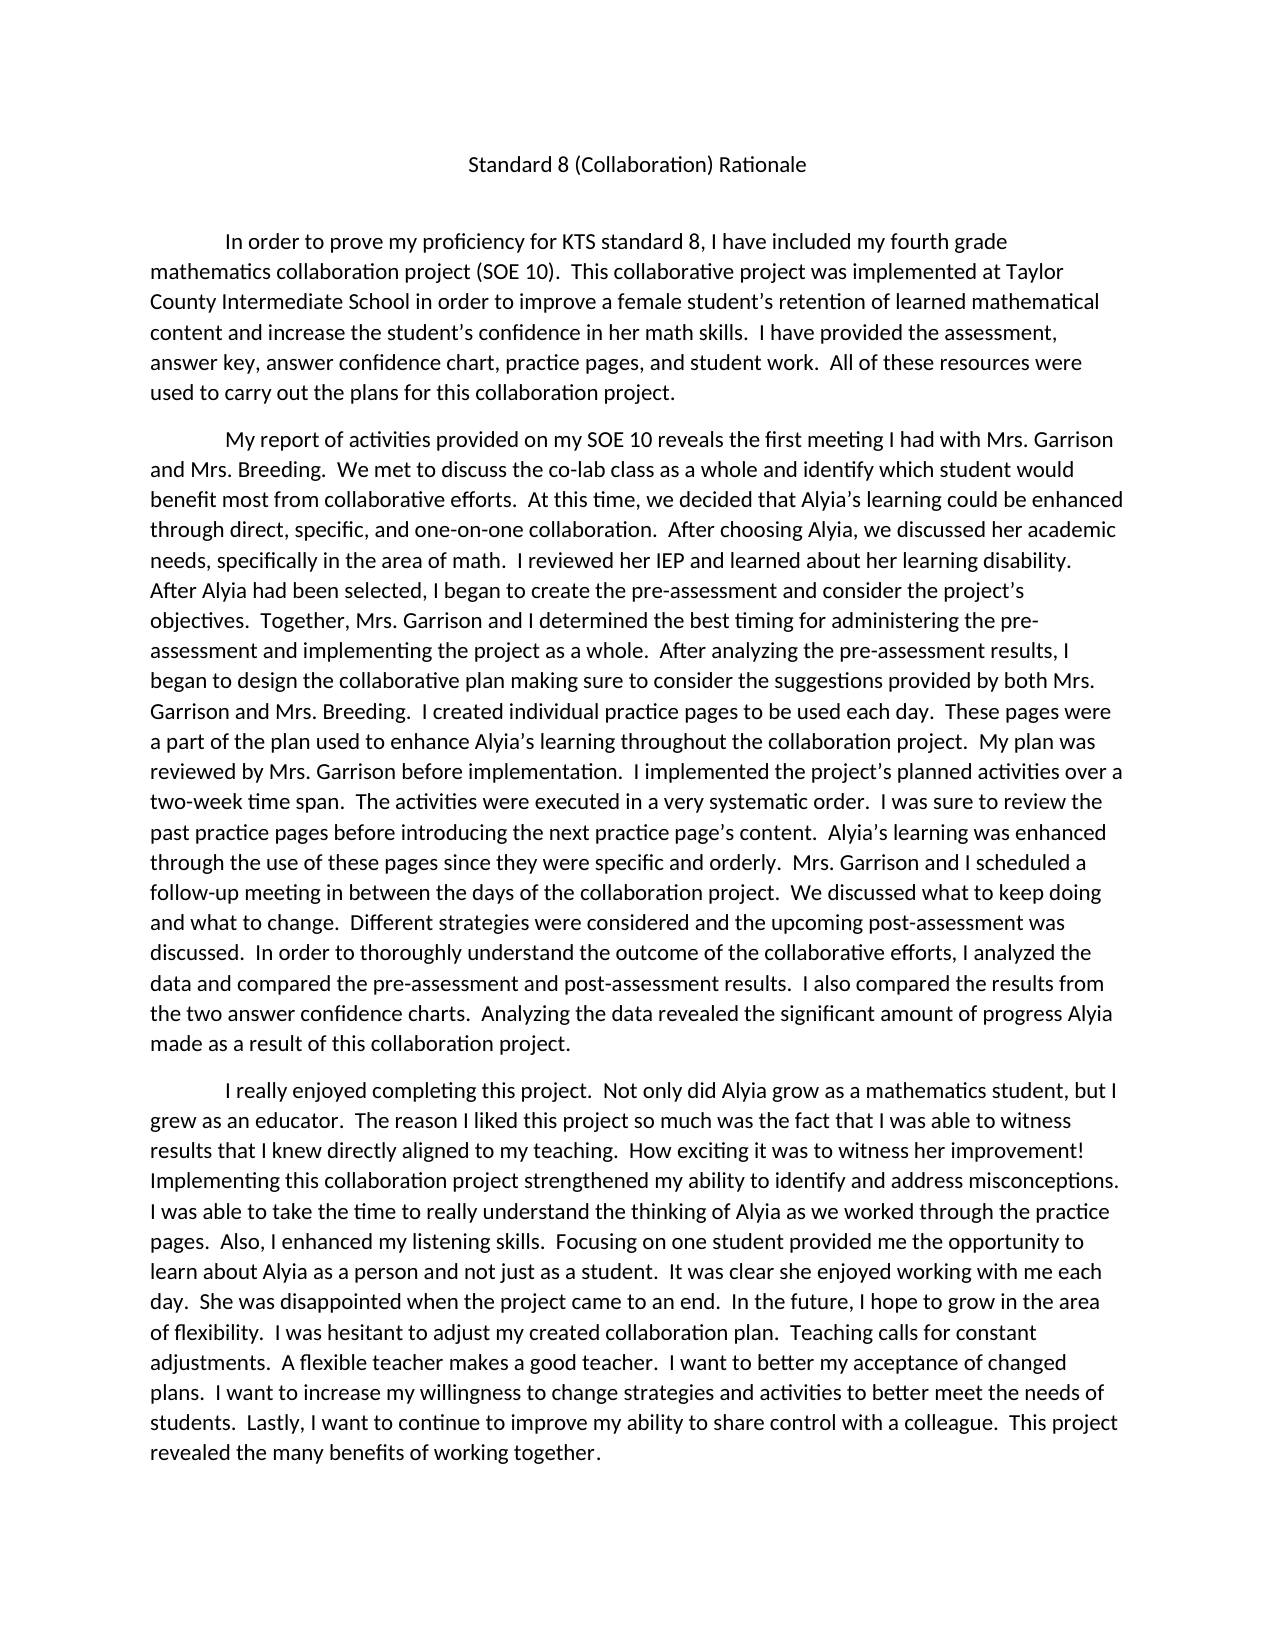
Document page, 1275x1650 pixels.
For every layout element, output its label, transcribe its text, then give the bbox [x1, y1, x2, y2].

text In order to prove my proficiency for KTS standard 8, I have included my fourth grade mathematics collaboration project (SOE 10). This collaborative project was implemented at Taylor County Intermediate School in order to improve a female student’s retention of learned mathematical content and increase the student’s confidence in her math skills. I have provided the assessment, answer key, answer confidence chart, practice pages, and student work. All of these resources were used to carry out the plans for this collaboration project. [150, 227, 1125, 406]
text Standard 8 (Collaboration) Rationale [150, 150, 1125, 178]
text My report of activities provided on my SOE 10 reveals the first meeting I had with Mrs. Garrison and Mrs. Breeding. We met to discuss the co-lab class as a whole and identify which student would benefit most from collaborative efforts. At this time, we decided that Alyia’s learning could be enhanced through direct, specific, and one-on-one collaboration. After choosing Alyia, we discussed her academic needs, specifically in the area of math. I reviewed her IEP and learned about her learning disability. After Alyia had been selected, I began to create the pre-assessment and consider the project’s objectives. Together, Mrs. Garrison and I determined the best timing for administering the pre-assessment and implementing the project as a whole. After analyzing the pre-assessment results, I began to design the collaborative plan making sure to consider the suggestions provided by both Mrs. Garrison and Mrs. Breeding. I created individual practice pages to be used each day. These pages were a part of the plan used to enhance Alyia’s learning throughout the collaboration project. My plan was reviewed by Mrs. Garrison before implementation. I implemented the project’s planned activities over a two-week time span. The activities were executed in a very systematic order. I was sure to review the past practice pages before introducing the next practice page’s content. Alyia’s learning was enhanced through the use of these pages since they were specific and orderly. Mrs. Garrison and I scheduled a follow-up meeting in between the days of the collaboration project. We discussed what to keep doing and what to change. Different strategies were considered and the upcoming post-assessment was discussed. In order to thoroughly understand the outcome of the collaborative efforts, I analyzed the data and compared the pre-assessment and post-assessment results. I also compared the results from the two answer confidence charts. Analyzing the data revealed the significant amount of progress Alyia made as a result of this collaboration project. [150, 425, 1125, 1057]
text I really enjoyed completing this project. Not only did Alyia grow as a mathematics student, but I grew as an educator. The reason I liked this project so much was the fact that I was able to witness results that I knew directly aligned to my teaching. How exciting it was to witness her improvement! Implementing this collaboration project strengthened my ability to identify and address misconceptions. I was able to take the time to really understand the thinking of Alyia as we worked through the practice pages. Also, I enhanced my listening skills. Focusing on one student provided me the opportunity to learn about Alyia as a person and not just as a student. It was clear she enjoyed working with me each day. She was disappointed when the project came to an end. In the future, I hope to grow in the area of flexibility. I was hesitant to adjust my created collaboration plan. Teaching calls for constant adjustments. A flexible teacher makes a good teacher. I want to better my acceptance of changed plans. I want to increase my willingness to change strategies and activities to better meet the needs of students. Lastly, I want to continue to improve my ability to share control with a colleague. This project revealed the many benefits of working together. [150, 1076, 1125, 1467]
